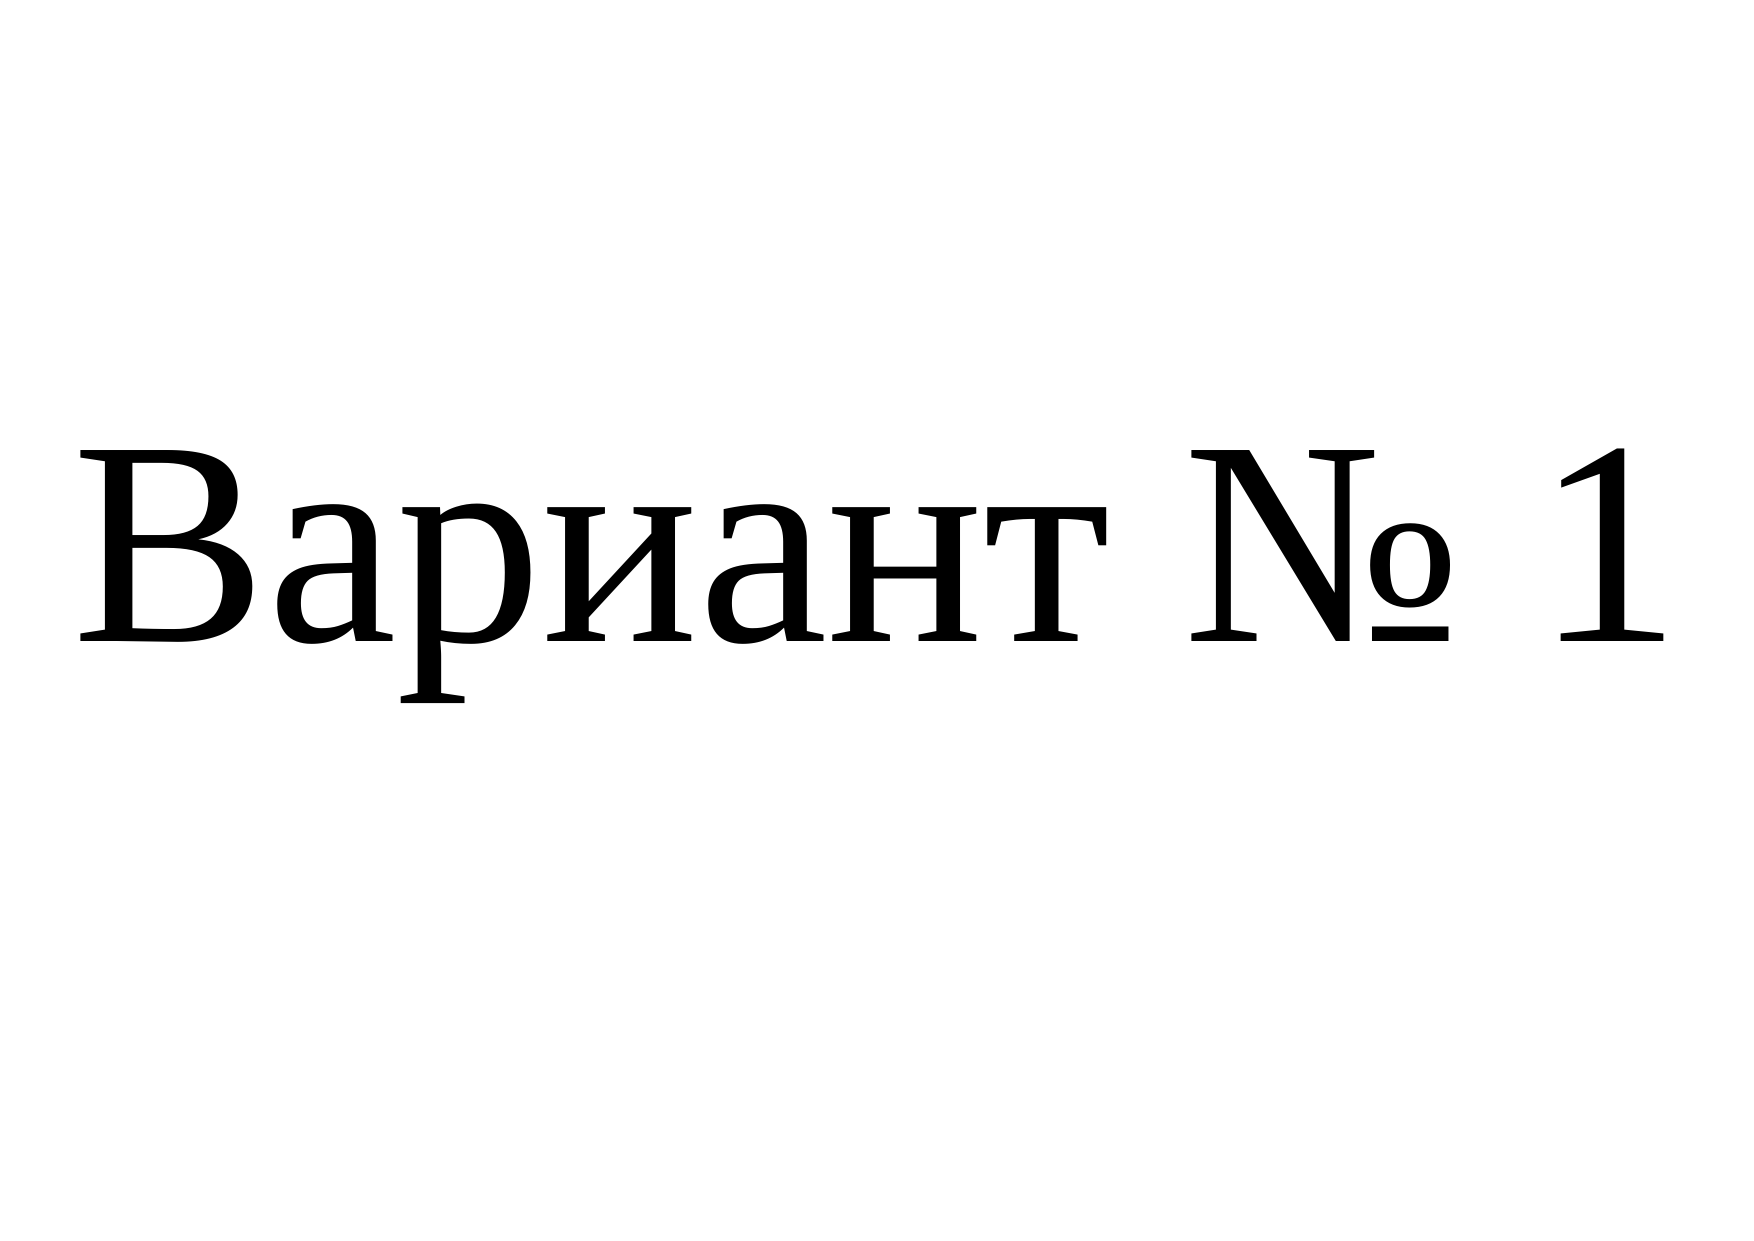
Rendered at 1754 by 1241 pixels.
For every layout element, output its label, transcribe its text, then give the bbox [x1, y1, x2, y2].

text Вариант № 1 [59, 369, 1695, 704]
